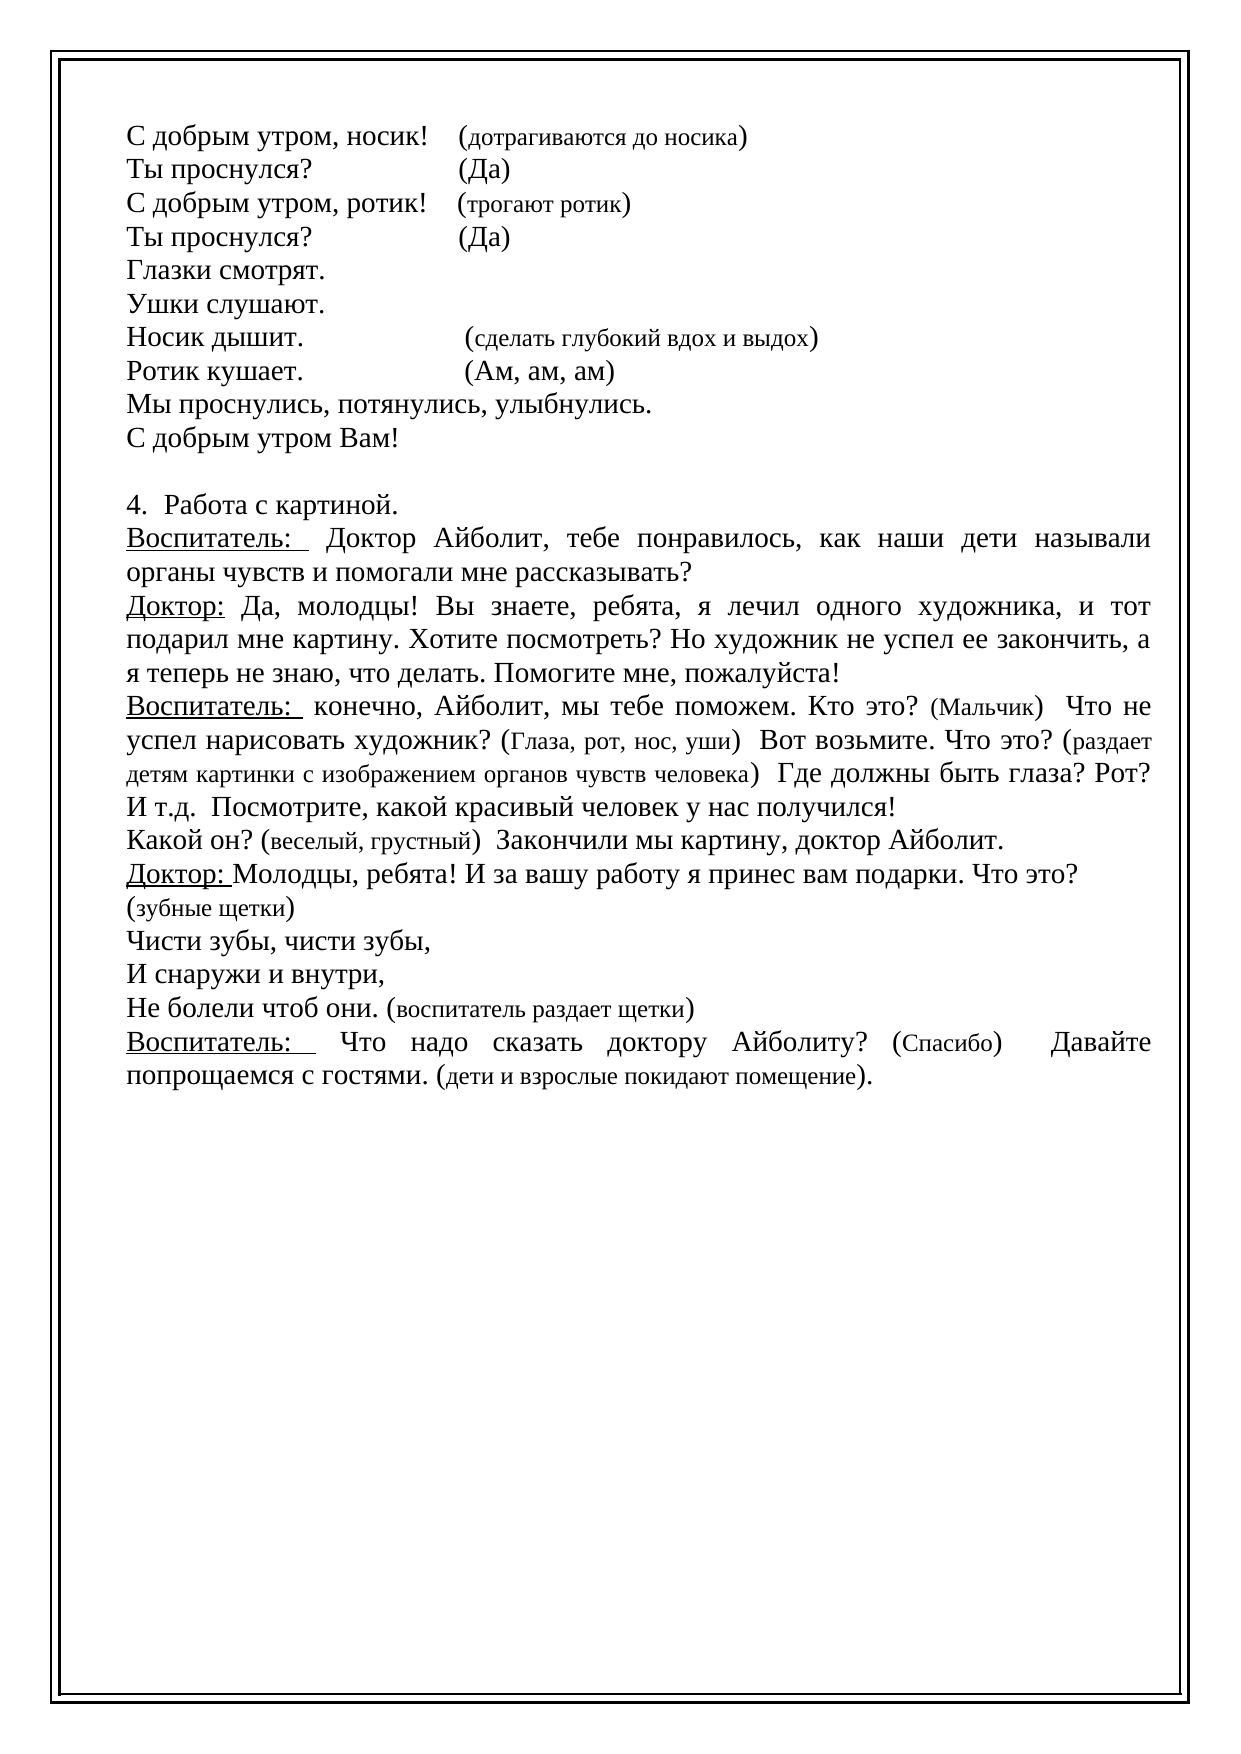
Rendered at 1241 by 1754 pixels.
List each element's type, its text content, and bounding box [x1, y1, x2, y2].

text Воспитатель: конечно, Айболит, мы тебе поможем. Кто это? (Мальчик) Что не успел нарисовать художник? (Глаза, рот, нос, уши) Вот возьмите. Что это? (раздает детям картинки с изображением органов чувств человека) Где должны быть глаза? Рот? И т.д. Посмотрите, какой красивый человек у нас получился! [126, 688, 1152, 822]
text Носик дышит. (сделать глубокий вдох и выдох) [126, 319, 1152, 353]
text С добрым утром Вам! [126, 420, 1152, 453]
text Чисти зубы, чисти зубы, [126, 923, 1152, 957]
text Доктор: Молодцы, ребята! И за вашу работу я принес вам подарки. Что это? [126, 856, 1152, 889]
text С добрым утром, ротик! (трогают ротик) [126, 185, 1152, 219]
text Воспитатель: Что надо сказать доктору Айболиту? (Спасибо) Давайте попрощаемся с гостями. (дети и взрослые покидают помещение). [126, 1024, 1152, 1091]
text (зубные щетки) [126, 889, 1152, 923]
text Ты проснулся? (Да) [126, 152, 1152, 185]
text Не болели чтоб они. (воспитатель раздает щетки) [126, 990, 1152, 1024]
list Работа с картиной. [126, 487, 1152, 521]
text Мы проснулись, потянулись, улыбнулись. [126, 386, 1152, 420]
text Ты проснулся? (Да) [126, 219, 1152, 252]
text Воспитатель: Доктор Айболит, тебе понравилось, как наши дети называли органы чувств и помогали мне рассказывать? [126, 521, 1152, 588]
text Глазки смотрят. [126, 252, 1152, 286]
text С добрым утром, носик! (дотрагиваются до носика) [126, 118, 1152, 152]
text Доктор: Да, молодцы! Вы знаете, ребята, я лечил одного художника, и тот подарил мне картину. Хотите посмотреть? Но художник не успел ее закончить, а я теперь не знаю, что делать. Помогите мне, пожалуйста! [126, 588, 1152, 688]
text Ротик кушает. (Ам, ам, ам) [126, 353, 1152, 386]
text Какой он? (веселый, грустный) Закончили мы картину, доктор Айболит. [126, 822, 1152, 856]
text И снаружи и внутри, [126, 957, 1152, 990]
text Ушки слушают. [126, 286, 1152, 319]
